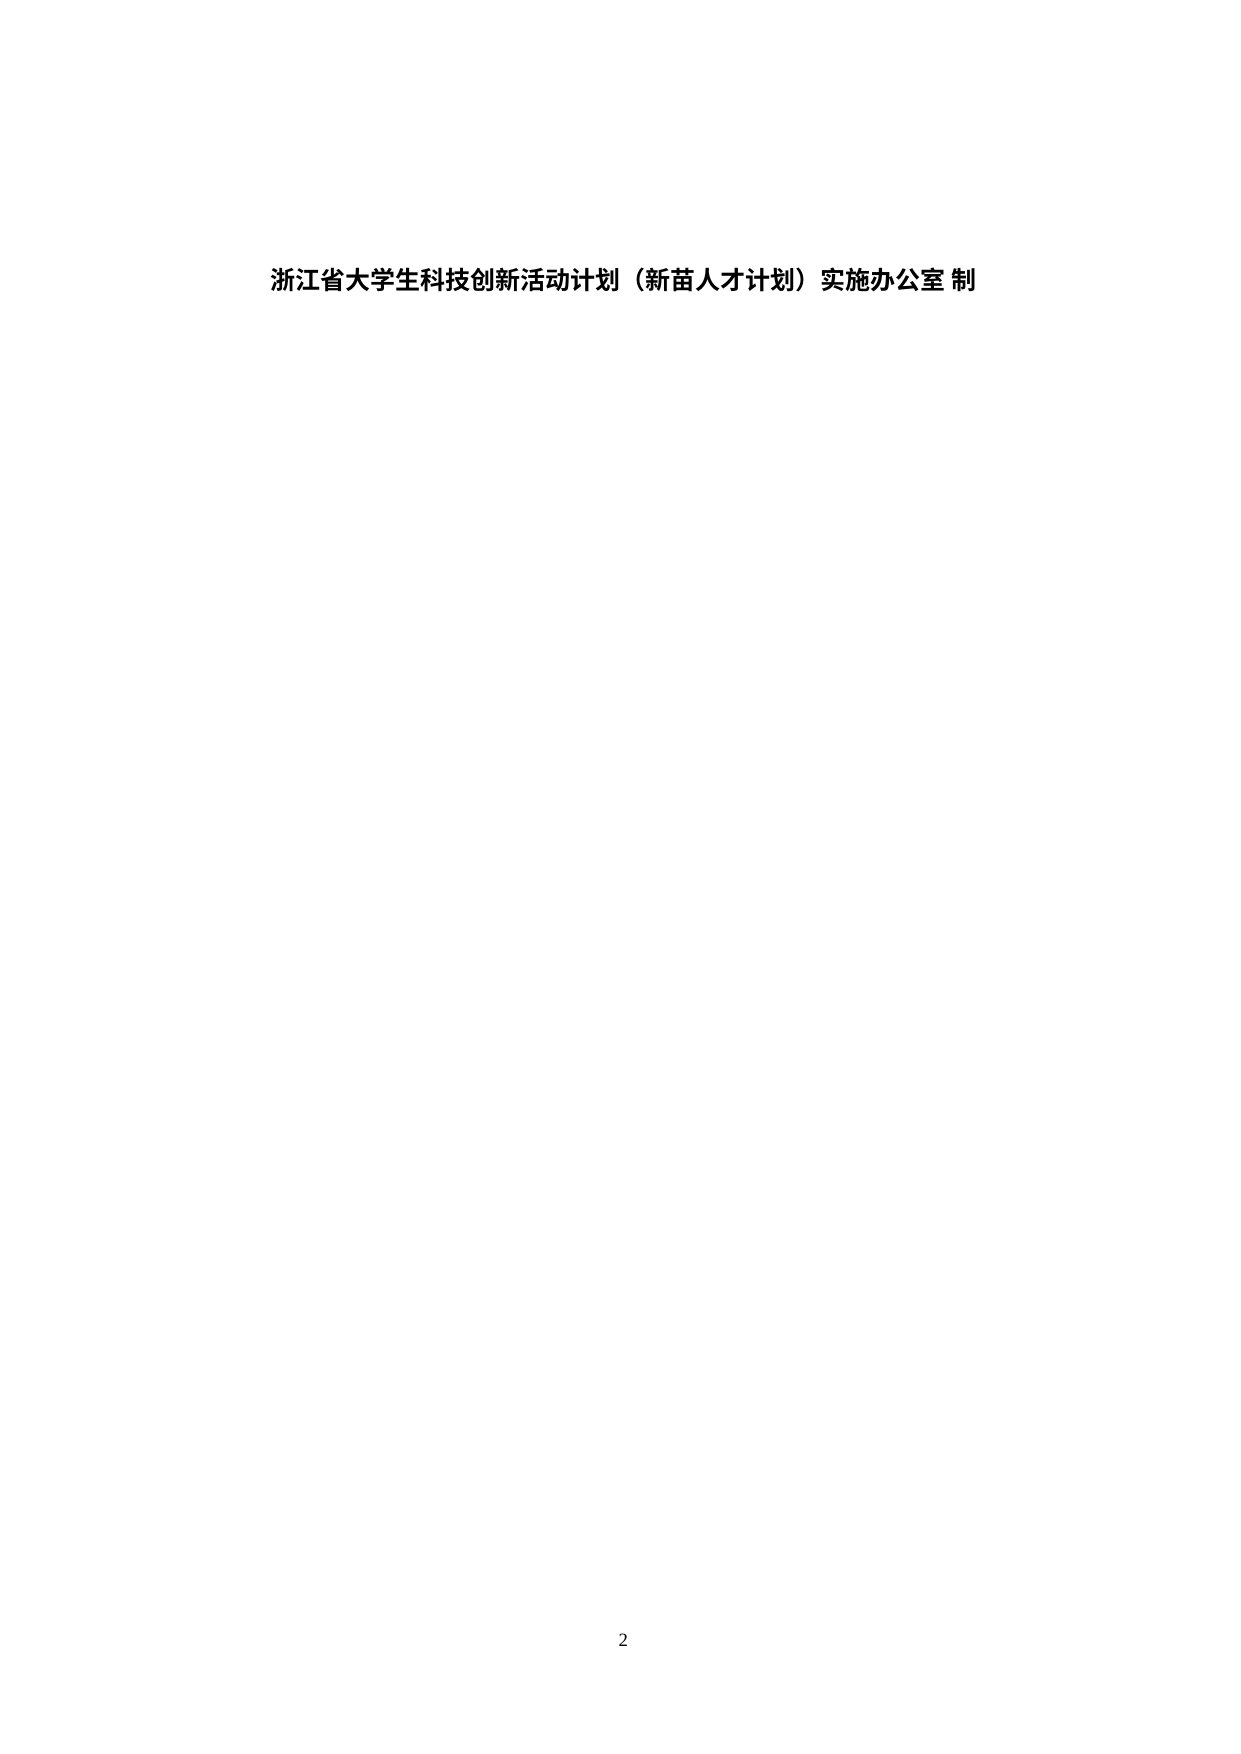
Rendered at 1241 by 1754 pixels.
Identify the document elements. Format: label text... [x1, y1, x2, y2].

text 浙江省大学生科技创新活动计划（新苗人才计划）实施办公室 制填写说明 [136, 246, 1110, 311]
